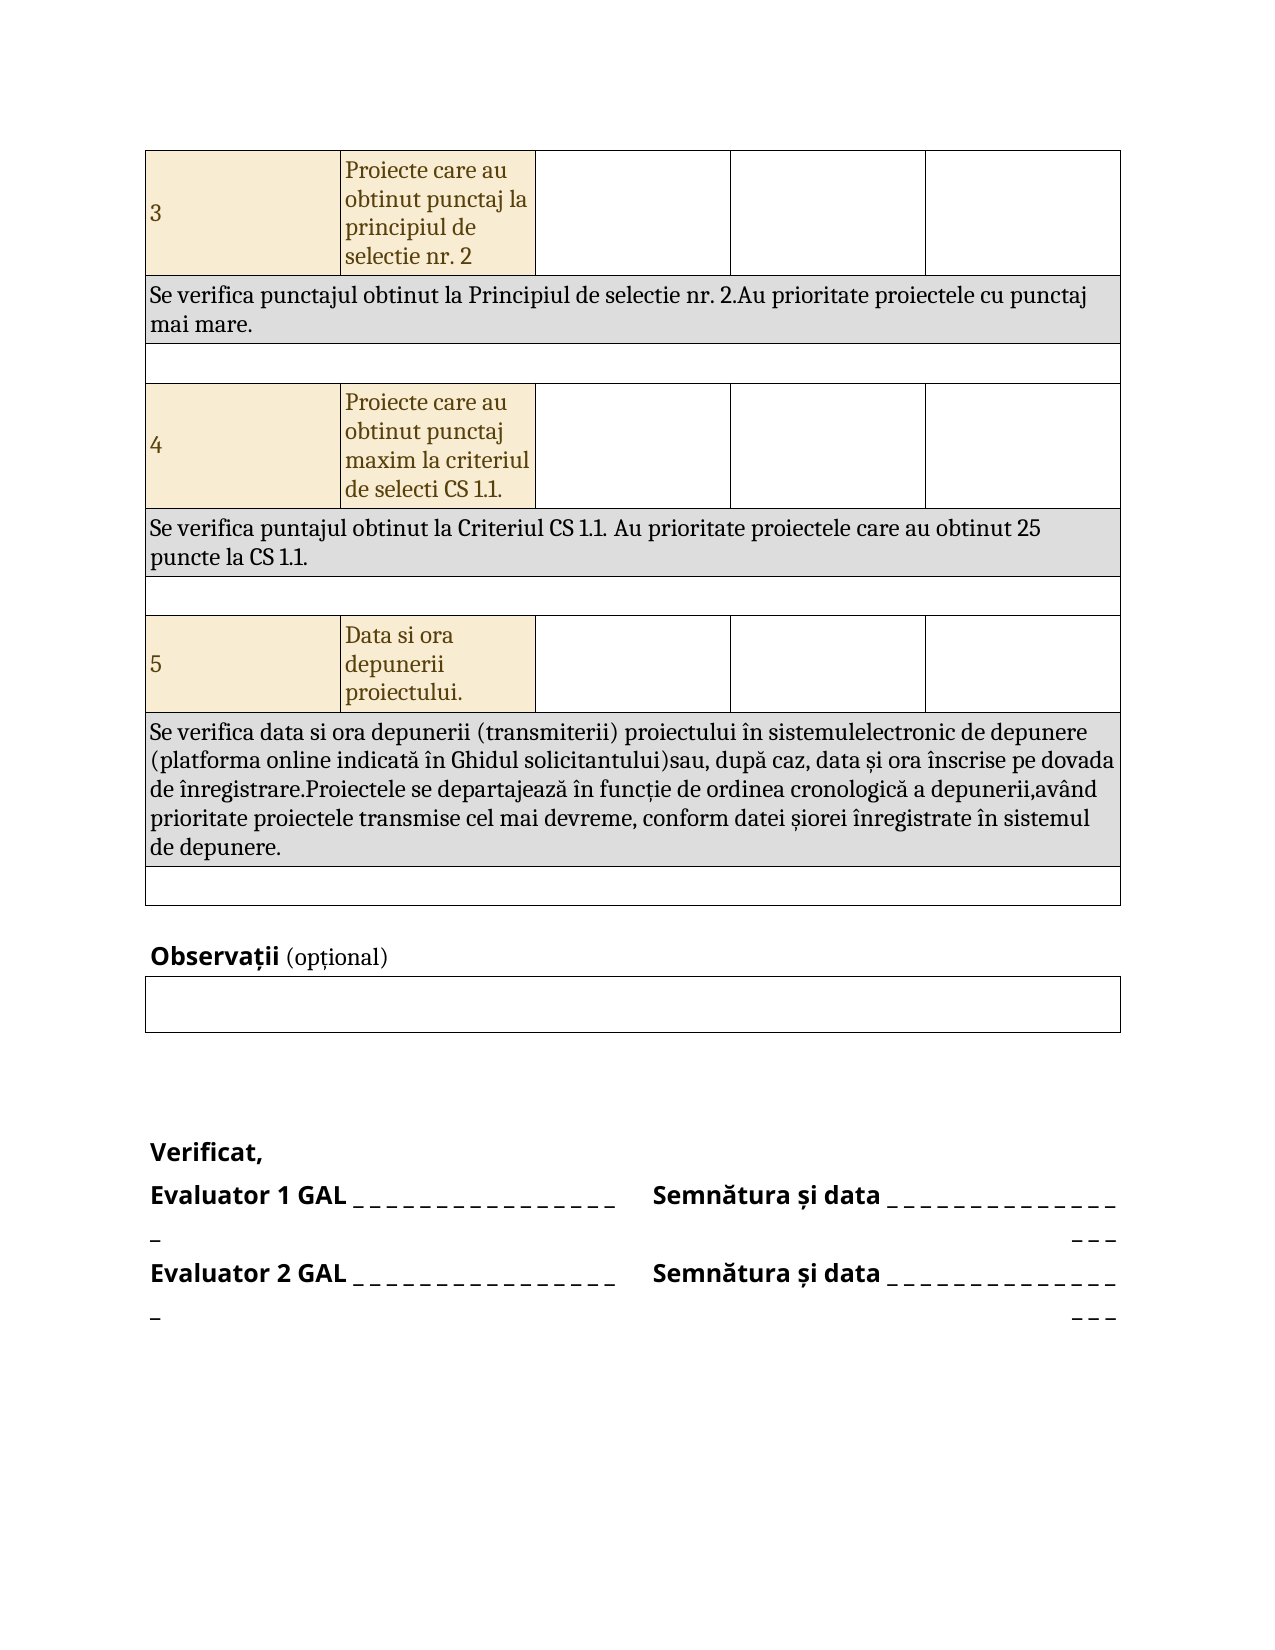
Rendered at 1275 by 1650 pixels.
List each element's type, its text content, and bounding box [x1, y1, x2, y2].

table_cell Data si ora depunerii proiectului. [341, 616, 535, 712]
table_cell [536, 384, 730, 508]
table_cell [731, 384, 925, 508]
table_cell Semnătura și data _ _ _ _ _ _ _ _ _ _ _ _ _ _ _ _ _ [633, 1251, 1120, 1328]
table_cell [926, 616, 1120, 712]
table_cell Proiecte care au obtinut punctaj la principiul de selectie nr. 2 [341, 151, 535, 275]
table_header [146, 977, 1120, 1032]
table_cell Se verifica punctajul obtinut la Principiul de selectie nr. 2.Au prioritate proiectele cu punctaj mai mare. [146, 276, 1120, 343]
table_cell [146, 867, 1120, 905]
table_cell [146, 344, 1120, 382]
table_cell Proiecte care au obtinut punctaj maxim la criteriul de selecti CS 1.1. [341, 384, 535, 508]
table_header Verificat, [145, 1061, 1120, 1173]
table_cell [536, 151, 730, 275]
table_cell [731, 616, 925, 712]
table_cell [536, 616, 730, 712]
table_cell [926, 384, 1120, 508]
table_cell Evaluator 2 GAL _ _ _ _ _ _ _ _ _ _ _ _ _ _ _ _ _ [145, 1251, 633, 1328]
table_cell 3 [146, 151, 340, 275]
text Observații (opțional) [150, 906, 1125, 972]
table_cell Se verifica data si ora depunerii (transmiterii) proiectului în sistemulelectronic de depunere (platforma online indicată în Ghidul solicitantului)sau, după caz, data și ora înscrise pe dovada de înregistrare.Proiectele se departajează în funcție de ordinea cronologică a depunerii,având prioritate proiectele transmise cel mai devreme, conform datei șiorei înregistrate în sistemul de depunere. [146, 713, 1120, 866]
table_cell Se verifica puntajul obtinut la Criteriul CS 1.1. Au prioritate proiectele care au obtinut 25 puncte la CS 1.1. [146, 509, 1120, 576]
table_cell [146, 577, 1120, 615]
table_cell 5 [146, 616, 340, 712]
table_cell Evaluator 1 GAL _ _ _ _ _ _ _ _ _ _ _ _ _ _ _ _ _ [145, 1173, 633, 1251]
table_cell [731, 151, 925, 275]
table_cell Semnătura și data _ _ _ _ _ _ _ _ _ _ _ _ _ _ _ _ _ [633, 1173, 1120, 1251]
table_cell [926, 151, 1120, 275]
table_cell 4 [146, 384, 340, 508]
